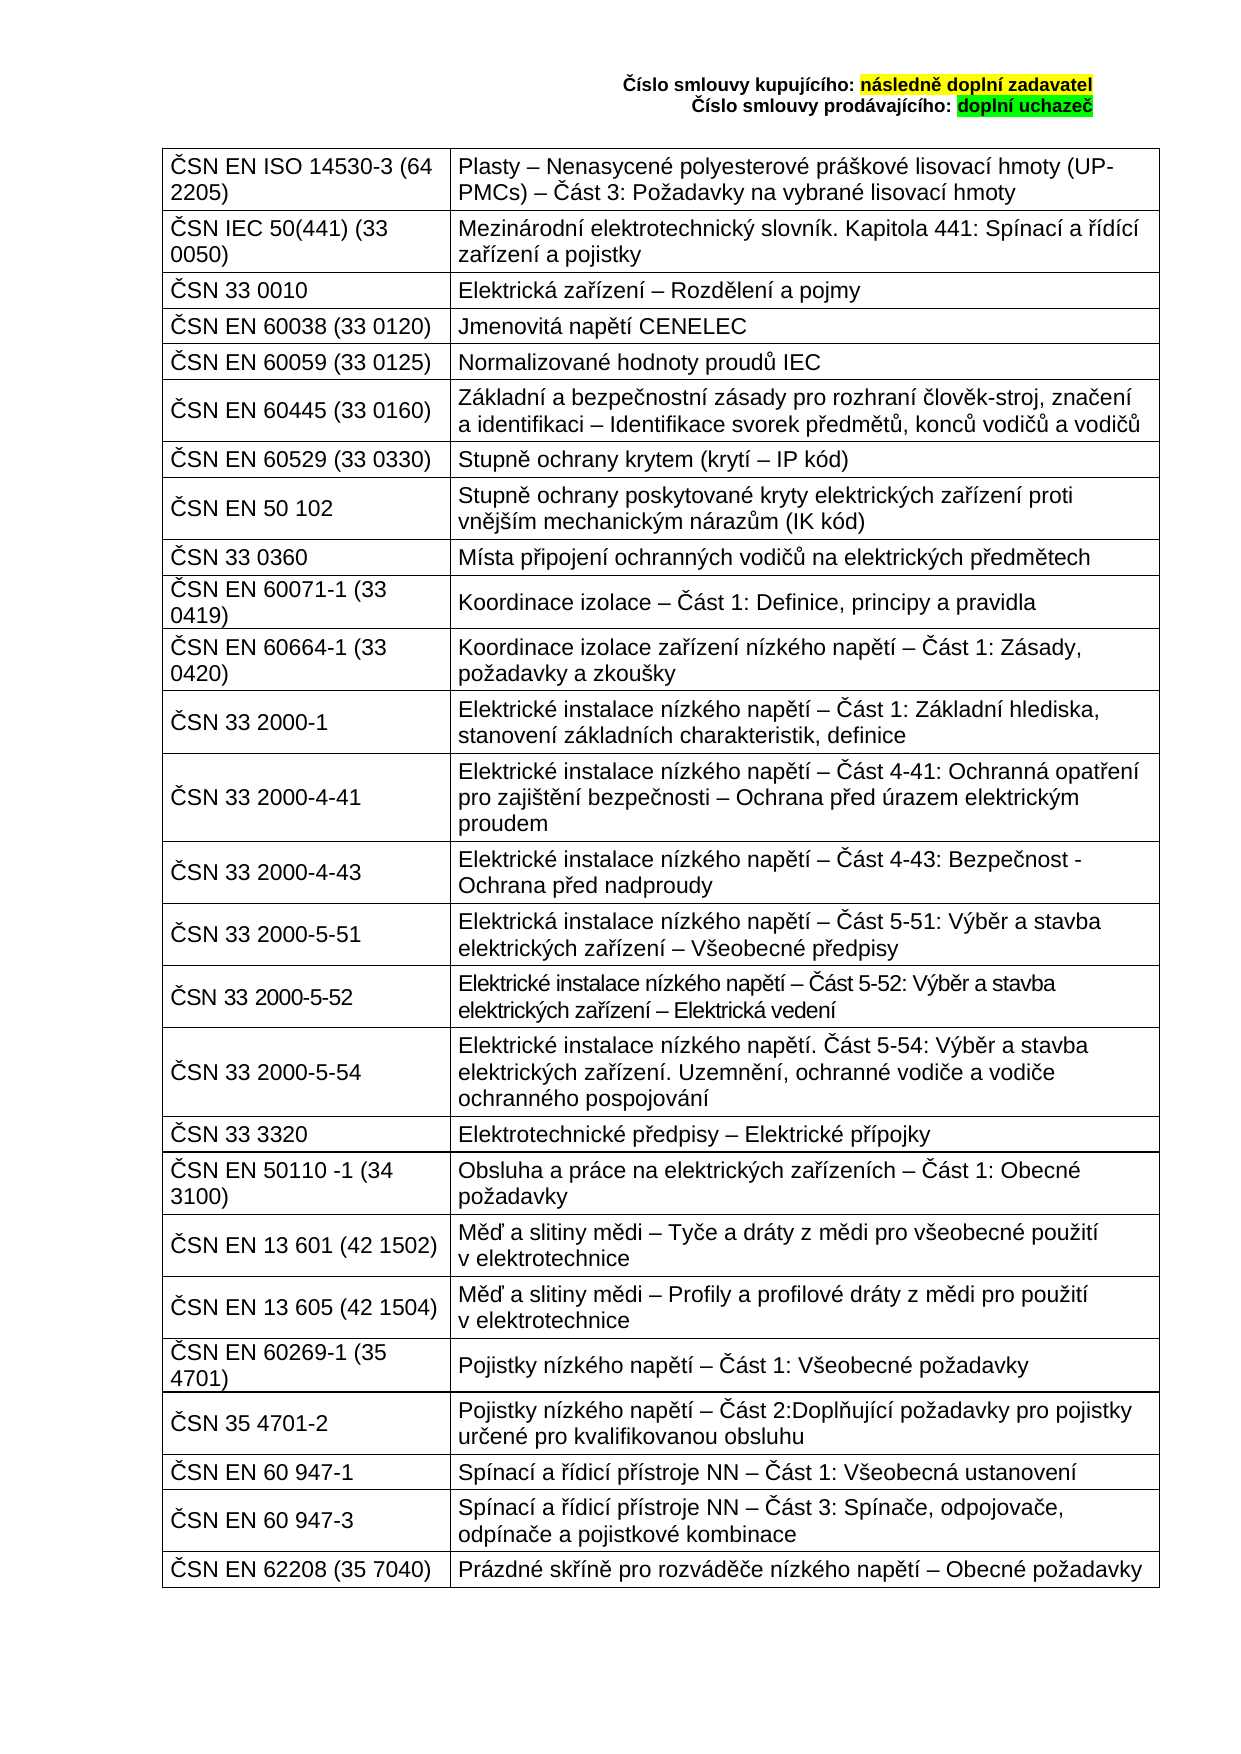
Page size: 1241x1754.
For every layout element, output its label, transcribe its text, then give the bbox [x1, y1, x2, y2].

table_cell ČSN 33 2000-5-54 [163, 1028, 450, 1116]
table_cell ČSN EN 50110 -1 (34 3100) [163, 1153, 450, 1213]
table_cell Elektrické instalace nízkého napětí – Část 4-43: Bezpečnost - Ochrana před nadproudy [451, 842, 1159, 903]
table_cell Měď a slitiny mědi – Profily a profilové dráty z mědi pro použití v elektrotechnice [451, 1277, 1159, 1338]
table_cell ČSN 33 2000-1 [163, 691, 450, 752]
table_cell ČSN EN 50 102 [163, 478, 450, 539]
table_cell Elektrické instalace nízkého napětí – Část 1: Základní hlediska, stanovení základních charakteristik, definice [451, 691, 1159, 752]
table_cell Plasty – Nenasycené polyesterové práškové lisovací hmoty (UP-PMCs) – Část 3: Požadavky na vybrané lisovací hmoty [451, 149, 1159, 210]
table_cell ČSN 33 0360 [163, 540, 450, 574]
table_cell ČSN EN 13 601 (42 1502) [163, 1215, 450, 1276]
table_cell Pojistky nízkého napětí – Část 1: Všeobecné požadavky [451, 1339, 1159, 1391]
table_cell Měď a slitiny mědi – Tyče a dráty z mědi pro všeobecné použití v elektrotechnice [451, 1215, 1159, 1276]
table_cell Koordinace izolace zařízení nízkého napětí – Část 1: Zásady, požadavky a zkoušky [451, 629, 1159, 690]
table_cell ČSN EN 13 605 (42 1504) [163, 1277, 450, 1338]
table_cell Elektrické instalace nízkého napětí. Část 5-54: Výběr a stavba elektrických zařízení. Uzemnění, ochranné vodiče a vodiče ochranného pospojování [451, 1028, 1159, 1116]
table_cell Stupně ochrany poskytované kryty elektrických zařízení proti vnějším mechanickým nárazům (IK kód) [451, 478, 1159, 539]
table_cell Spínací a řídicí přístroje NN – Část 3: Spínače, odpojovače, odpínače a pojistkové kombinace [451, 1490, 1159, 1551]
table_cell Jmenovitá napětí CENELEC [451, 309, 1159, 343]
table_cell ČSN EN 60071-1 (33 0419) [163, 576, 450, 628]
table_cell ČSN EN 60445 (33 0160) [163, 380, 450, 441]
table_cell Základní a bezpečnostní zásady pro rozhraní člověk-stroj, značení a identifikaci – Identifikace svorek předmětů, konců vodičů a vodičů [451, 380, 1159, 441]
table_cell Prázdné skříně pro rozváděče nízkého napětí – Obecné požadavky [451, 1552, 1159, 1587]
table_cell ČSN 33 2000-5-52 [163, 966, 450, 1027]
table_cell ČSN 35 4701-2 [163, 1393, 450, 1453]
table_cell ČSN EN 60529 (33 0330) [163, 442, 450, 477]
table_cell Elektrická zařízení – Rozdělení a pojmy [451, 273, 1159, 307]
table_cell Elektrické instalace nízkého napětí – Část 4-41: Ochranná opatření pro zajištění bezpečnosti – Ochrana před úrazem elektrickým proudem [451, 754, 1159, 841]
table_cell ČSN 33 0010 [163, 273, 450, 307]
table_cell ČSN EN 60 947-3 [163, 1490, 450, 1551]
table_cell ČSN EN 62208 (35 7040) [163, 1552, 450, 1587]
table_cell ČSN 33 2000-5-51 [163, 904, 450, 965]
table_cell Mezinárodní elektrotechnický slovník. Kapitola 441: Spínací a řídící zařízení a pojistky [451, 211, 1159, 272]
table_cell ČSN EN 60038 (33 0120) [163, 309, 450, 343]
table_cell ČSN EN 60 947-1 [163, 1455, 450, 1489]
table_cell ČSN EN 60269-1 (35 4701) [163, 1339, 450, 1391]
table_cell ČSN EN 60059 (33 0125) [163, 344, 450, 379]
table_cell ČSN EN 60664-1 (33 0420) [163, 629, 450, 690]
table_cell Elektrotechnické předpisy – Elektrické přípojky [451, 1117, 1159, 1151]
table_cell ČSN EN ISO 14530-3 (64 2205) [163, 149, 450, 210]
table_cell Elektrické instalace nízkého napětí – Část 5-52: Výběr a stavba elektrických zařízení – Elektrická vedení [451, 966, 1159, 1027]
table_cell Koordinace izolace – Část 1: Definice, principy a pravidla [451, 576, 1159, 628]
table_cell ČSN 33 2000-4-41 [163, 754, 450, 841]
table_cell ČSN IEC 50(441) (33 0050) [163, 211, 450, 272]
table_cell Stupně ochrany krytem (krytí – IP kód) [451, 442, 1159, 477]
table_cell Normalizované hodnoty proudů IEC [451, 344, 1159, 379]
table_cell Místa připojení ochranných vodičů na elektrických předmětech [451, 540, 1159, 574]
table_cell ČSN 33 2000-4-43 [163, 842, 450, 903]
table_cell ČSN 33 3320 [163, 1117, 450, 1151]
table_cell Elektrická instalace nízkého napětí – Část 5-51: Výběr a stavba elektrických zařízení – Všeobecné předpisy [451, 904, 1159, 965]
table_cell Spínací a řídicí přístroje NN – Část 1: Všeobecná ustanovení [451, 1455, 1159, 1489]
table_cell Pojistky nízkého napětí – Část 2:Doplňující požadavky pro pojistky určené pro kvalifikovanou obsluhu [451, 1393, 1159, 1453]
table_cell Obsluha a práce na elektrických zařízeních – Část 1: Obecné požadavky [451, 1153, 1159, 1213]
